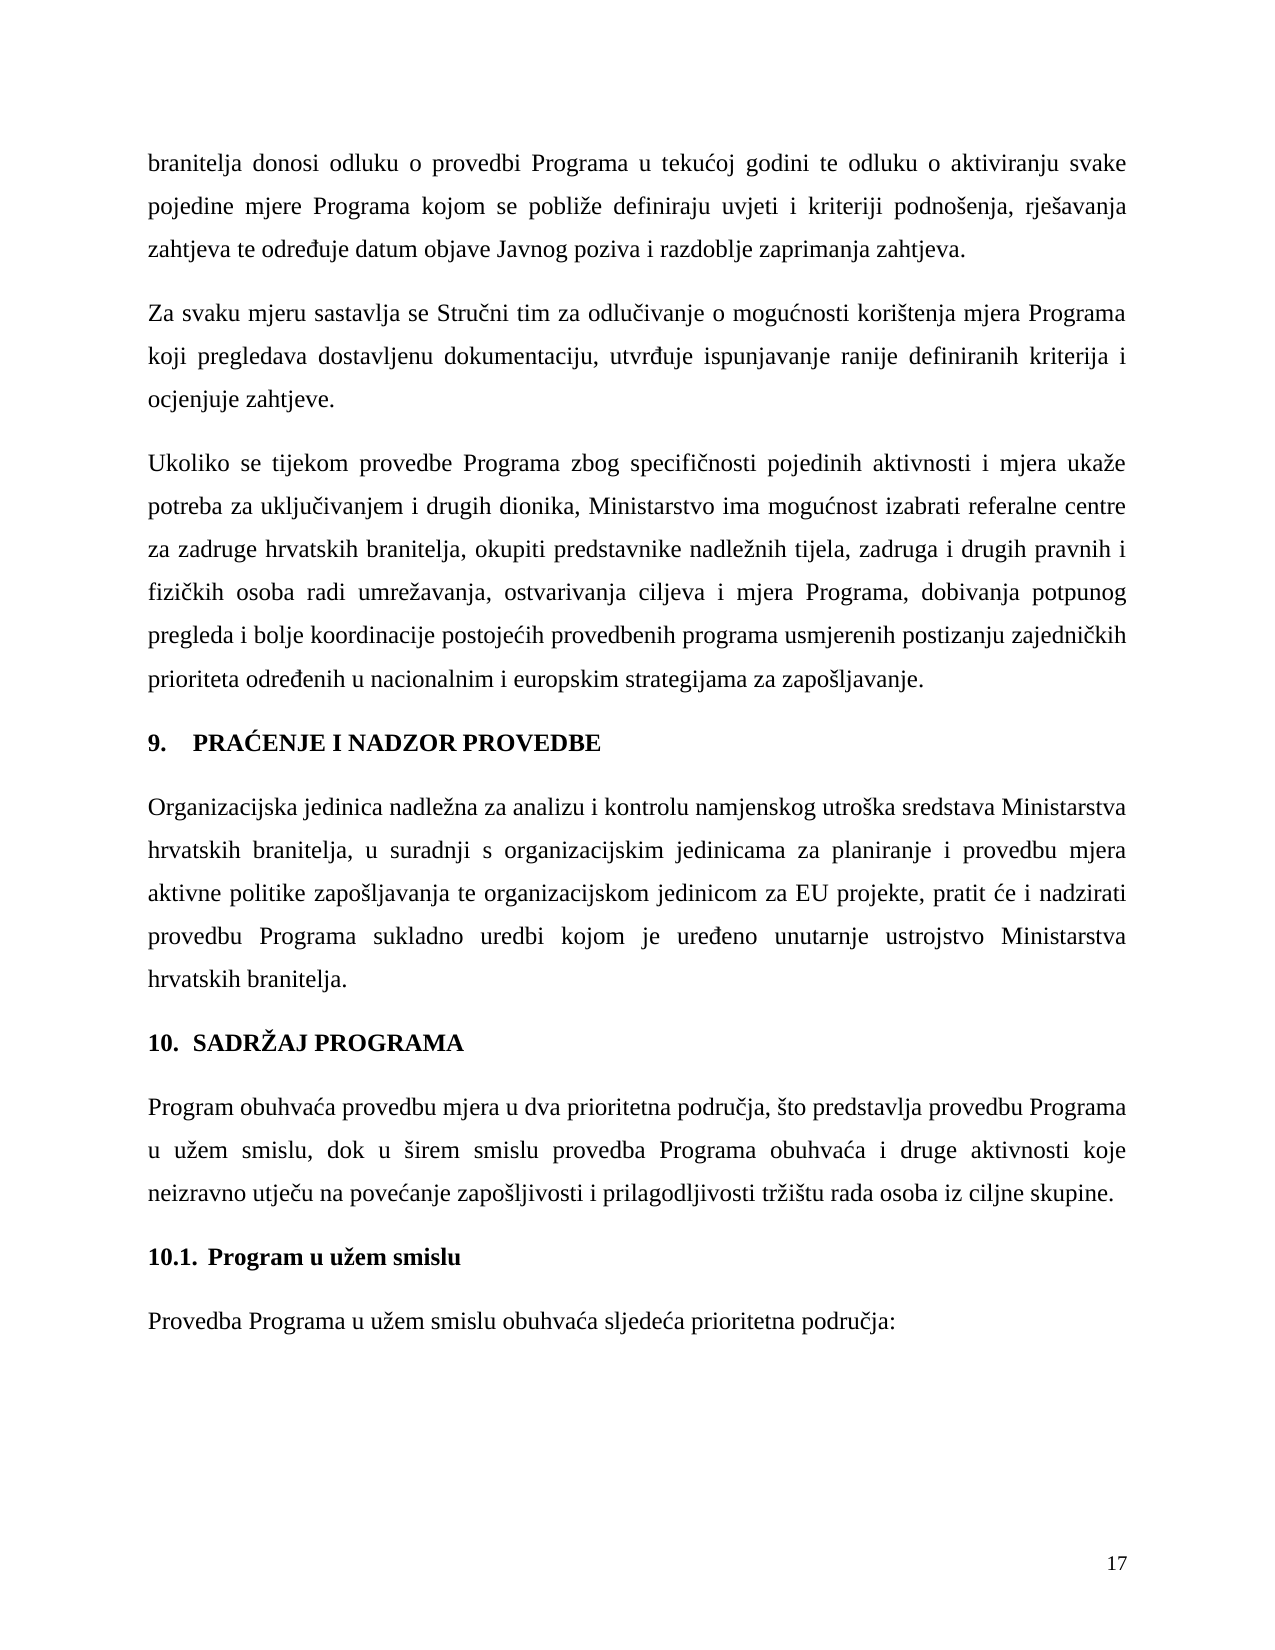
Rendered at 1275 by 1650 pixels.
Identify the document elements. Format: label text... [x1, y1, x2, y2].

text Za svaku mjeru sastavlja se Stručni tim za odlučivanje o mogućnosti korištenja mjera Programa koji pregledava dostavljenu dokumentaciju, utvrđuje ispunjavanje ranije definiranih kriterija i ocjenjuje zahtjeve. [148, 298, 1127, 413]
text Program obuhvaća provedbu mjera u dva prioritetna područja, što predstavlja provedbu Programa u užem smislu, dok u širem smislu provedba Programa obuhvaća i druge aktivnosti koje neizravno utječu na povećanje zapošljivosti i prilagodljivosti tržištu rada osoba iz ciljne skupine. [148, 1092, 1127, 1207]
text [148, 148, 1127, 263]
text Provedba Programa u užem smislu obuhvaća sljedeća prioritetna područja: [148, 1306, 1127, 1335]
subtitle Program u užem smislu [148, 1242, 1127, 1271]
subtitle SADRŽAJ PROGRAMA [148, 1028, 1127, 1057]
subtitle PRAĆENJE I NADZOR PROVEDBE [148, 728, 1127, 756]
text Organizacijska jedinica nadležna za analizu i kontrolu namjenskog utroška sredstava Ministarstva hrvatskih branitelja, u suradnji s organizacijskim jedinicama za planiranje i provedbu mjera aktivne politike zapošljavanja te organizacijskom jedinicom za EU projekte, pratit će i nadzirati provedbu Programa sukladno uredbi kojom je uređeno unutarnje ustrojstvo Ministarstva hrvatskih branitelja. [148, 792, 1127, 993]
text Ukoliko se tijekom provedbe Programa zbog specifičnosti pojedinih aktivnosti i mjera ukaže potreba za uključivanjem i drugih dionika, Ministarstvo ima mogućnost izabrati referalne centre za zadruge hrvatskih branitelja, okupiti predstavnike nadležnih tijela, zadruga i drugih pravnih i fizičkih osoba radi umrežavanja, ostvarivanja ciljeva i mjera Programa, dobivanja potpunog pregleda i bolje koordinacije postojećih provedbenih programa usmjerenih postizanju zajedničkih prioriteta određenih u nacionalnim i europskim strategijama za zapošljavanje. [148, 448, 1127, 692]
